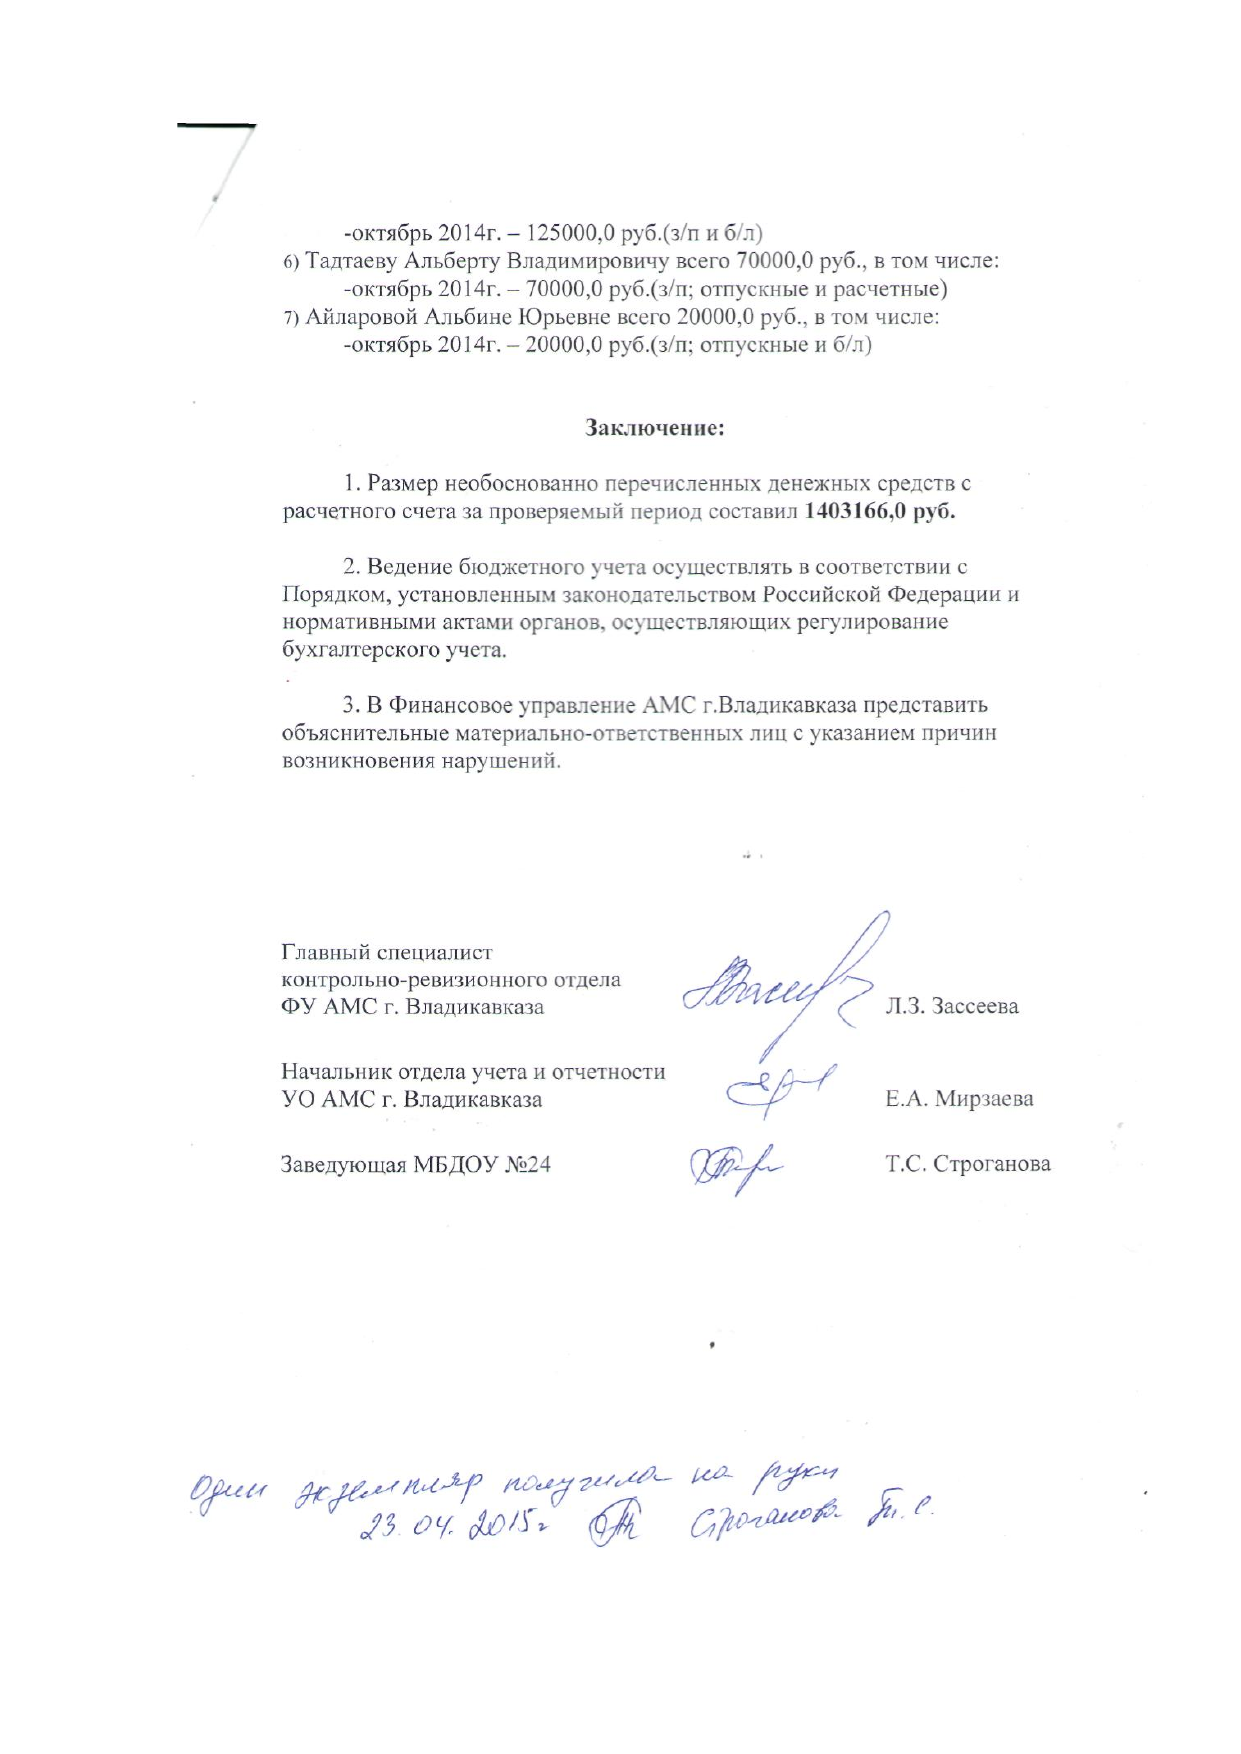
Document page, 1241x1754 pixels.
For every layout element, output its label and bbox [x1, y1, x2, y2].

picture [177, 118, 1152, 1563]
